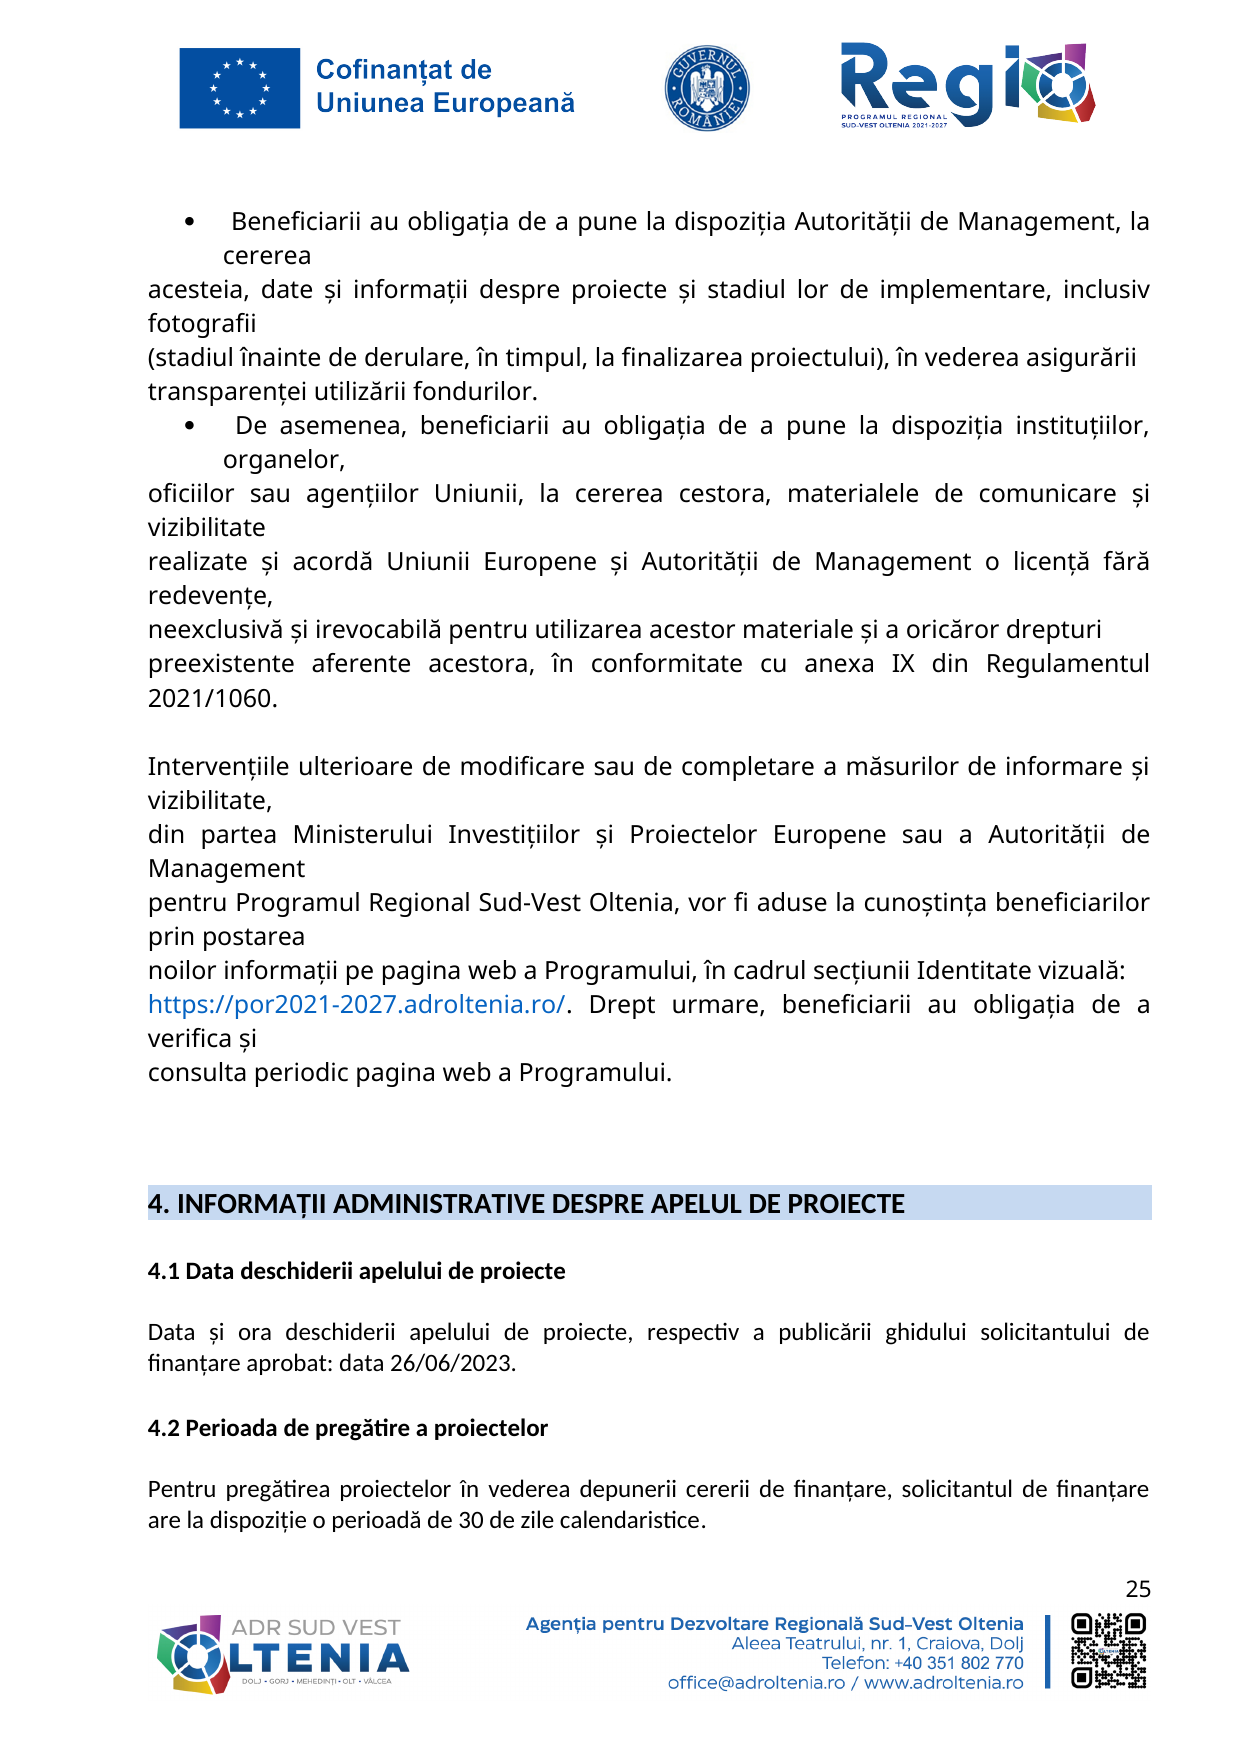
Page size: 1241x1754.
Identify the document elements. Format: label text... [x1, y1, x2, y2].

text oficiilor sau agențiilor Uniunii, la cererea cestora, materialele de comunicare și vizibilitate [148, 476, 1152, 544]
text preexistente aferente acestora, în conformitate cu anexa IX din Regulamentul 2021/1060. [148, 646, 1152, 714]
picture [839, 41, 1098, 131]
text consulta periodic pagina web a Programului. [148, 1055, 1152, 1089]
text acesteia, date și informații despre proiecte și stadiul lor de implementare, inclusiv fotografii [148, 271, 1152, 339]
text din partea Ministerului Investițiilor și Proiectelor Europene sau a Autorității de Management [148, 816, 1152, 884]
text neexclusivă și irevocabilă pentru utilizarea acestor materiale și a oricăror drepturi [148, 612, 1152, 646]
text realizate și acordă Uniunii Europene și Autorității de Management o licență fără redevențe, [148, 544, 1152, 612]
text Data și ora deschiderii apelului de proiecte, respectiv a publicării ghidului solicitantului de finanțare aprobat: data 26/06/2023. [148, 1316, 1152, 1377]
text https://por2021-2027.adroltenia.ro/. Drept urmare, beneficiarii au obligația de a verifica și [148, 987, 1152, 1055]
text Pentru pregătirea proiectelor în vederea depunerii cererii de finanțare, solicitantul de finanțare are la dispoziție o perioadă de 30 de zile calendaristice. [148, 1474, 1152, 1535]
text transparenței utilizării fondurilor. [148, 374, 1152, 408]
list Beneficiarii au obligația de a pune la dispoziția Autorității de Management, la cererea [185, 203, 1152, 271]
list De asemenea, beneficiarii au obligația de a pune la dispoziția instituțiilor, organelor, [185, 408, 1152, 476]
text (stadiul înainte de derulare, în timpul, la finalizarea proiectului), în vederea asigurării [148, 339, 1152, 374]
text pentru Programul Regional Sud-Vest Oltenia, vor fi aduse la cunoștința beneficiarilor prin postarea [148, 884, 1152, 953]
text 4.2 Perioada de pregătire a proiectelor [148, 1413, 1152, 1443]
picture [147, 1604, 1151, 1701]
text noilor informații pe pagina web a Programului, în cadrul secțiunii Identitate vizuală: [148, 953, 1152, 987]
picture [174, 43, 577, 132]
subtitle 4.1 Data deschiderii apelului de proiecte [148, 1255, 1152, 1286]
picture [660, 43, 755, 133]
text Intervențiile ulterioare de modificare sau de completare a măsurilor de informare și vizibilitate, [148, 748, 1152, 816]
text 4. INFORMAȚII ADMINISTRATIVE DESPRE APELUL DE PROIECTE [148, 1185, 1152, 1220]
